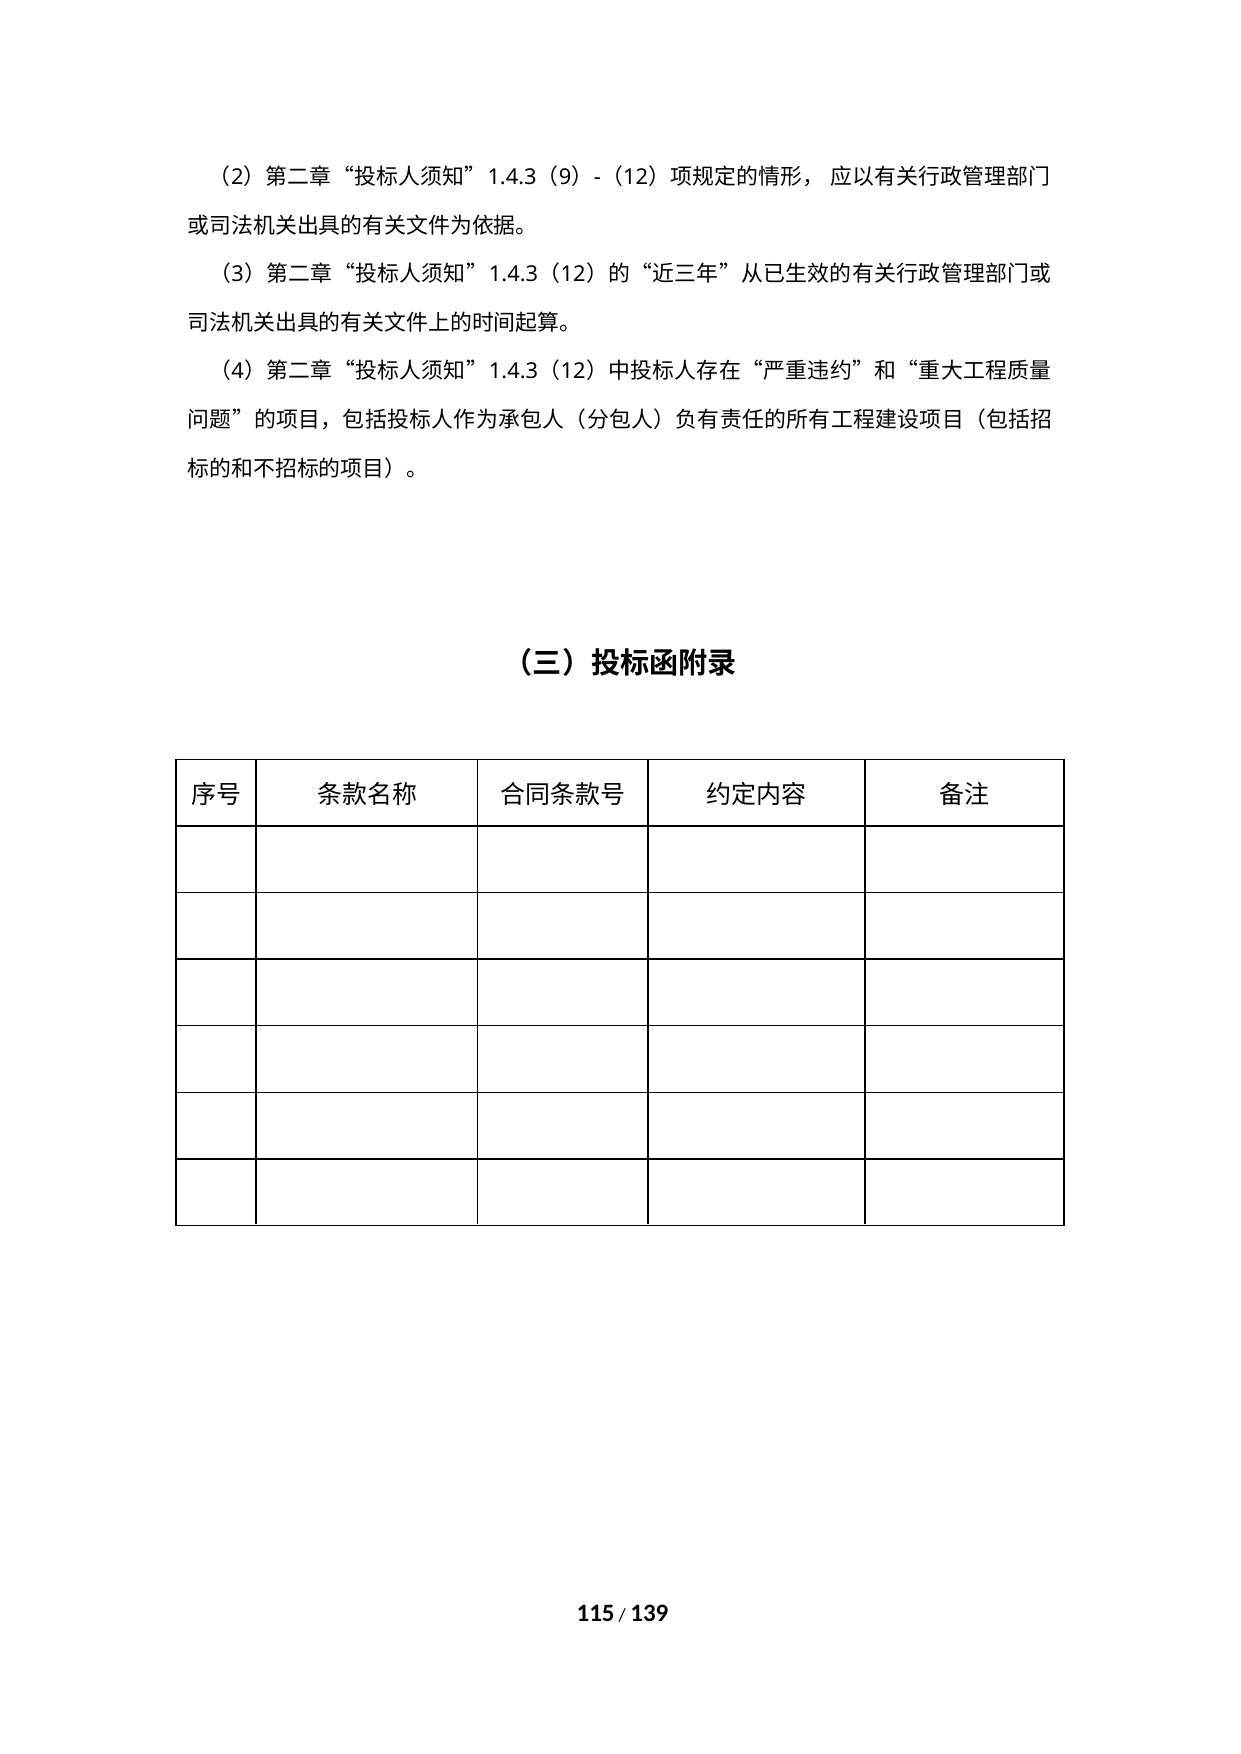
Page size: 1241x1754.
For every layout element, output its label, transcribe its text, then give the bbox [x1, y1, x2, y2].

table_cell [478, 827, 647, 892]
table_cell [649, 893, 864, 958]
table_cell [478, 893, 647, 958]
table_cell [478, 960, 647, 1025]
table_cell [866, 827, 1063, 892]
table_cell [257, 1160, 477, 1224]
table_cell [649, 1160, 864, 1224]
table_cell [478, 1160, 647, 1224]
table_header 备注 [866, 760, 1063, 825]
table_cell [866, 1026, 1063, 1091]
table_cell [177, 960, 255, 1025]
table_header 合同条款号 [478, 760, 647, 825]
table_header 条款名称 [257, 760, 477, 825]
table_cell [177, 1026, 255, 1091]
table_cell [177, 893, 255, 958]
table_cell [257, 893, 477, 958]
table_header 约定内容 [649, 760, 864, 825]
table_cell [649, 1026, 864, 1091]
table_header 序号 [177, 760, 255, 825]
table_cell [257, 960, 477, 1025]
table_cell [478, 1093, 647, 1158]
table_cell [257, 1026, 477, 1091]
table_cell [649, 960, 864, 1025]
table_cell [177, 827, 255, 892]
table_cell [649, 1093, 864, 1158]
table_cell [257, 827, 477, 892]
table_cell [866, 1093, 1063, 1158]
table_cell [866, 960, 1063, 1025]
table_cell [177, 1160, 255, 1224]
table_cell [866, 1160, 1063, 1224]
table_cell [478, 1026, 647, 1091]
text （3）第二章“投标人须知”1.4.3（12）的“近三年”从已生效的有关行政管理部门或司法机关出具的有关文件上的时间起算。 [187, 256, 1053, 337]
text （4）第二章“投标人须知”1.4.3（12）中投标人存在“严重违约”和“重大工程质量问题”的项目，包括投标人作为承包人（分包人）负有责任的所有工程建设项目（包括招标的和不招标的项目）。 [187, 353, 1053, 483]
text （三）投标函附录 [187, 628, 1053, 693]
table_cell [177, 1093, 255, 1158]
table_cell [866, 893, 1063, 958]
table_cell [257, 1093, 477, 1158]
table_cell [649, 827, 864, 892]
text （2）第二章“投标人须知”1.4.3（9）-（12）项规定的情形， 应以有关行政管理部门或司法机关出具的有关文件为依据。 [187, 158, 1053, 240]
